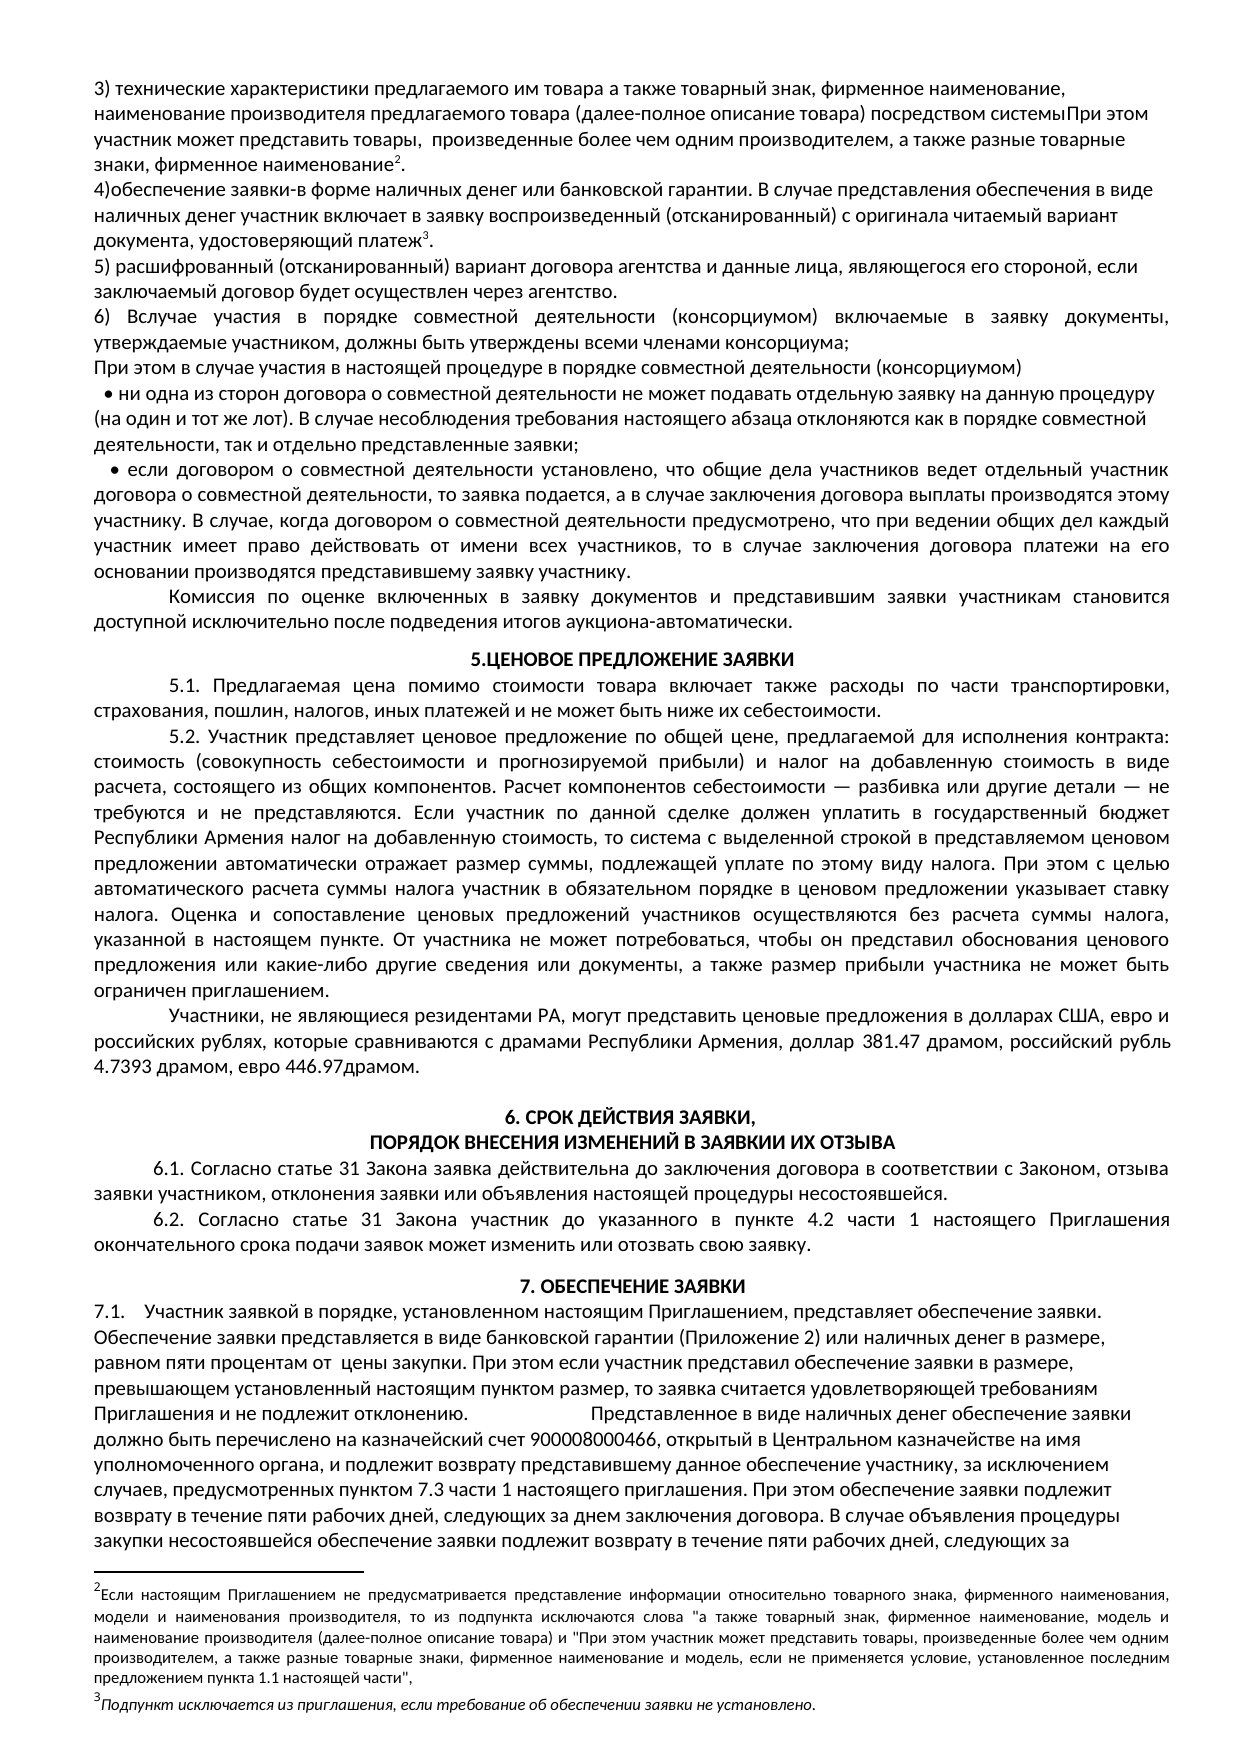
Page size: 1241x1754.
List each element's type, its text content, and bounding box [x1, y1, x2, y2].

text 6.2. Согласно статье 31 Закона участник до указанного в пункте 4.2 части 1 настоящего Приглашения окончательного срока подачи заявок может изменить или отозвать свою заявку. [94, 1206, 1171, 1257]
text 5.2. Участник представляет ценовое предложение по общей цене, предлагаемой для исполнения контракта: стоимость (совокупность себестоимости и прогнозируемой прибыли) и налог на добавленную стоимость в виде расчета, состоящего из общих компонентов. Расчет компонентов себестоимости — разбивка или другие детали — не требуются и не представляются. Если участник по данной сделке должен уплатить в государственный бюджет Республики Армения налог на добавленную стоимость, то система с выделенной строкой в представляемом ценовом предложении автоматически отражает размер суммы, подлежащей уплате по этому виду налога. При этом с целью автоматического расчета суммы налога участник в обязательном порядке в ценовом предложении указывает ставку налога. Оценка и сопоставление ценовых предложений участников осуществляются без расчета суммы налога, указанной в настоящем пункте. От участника не может потребоваться, чтобы он представил обоснования ценового предложения или какие-либо другие сведения или документы, а также размер прибыли участника не может быть ограничен приглашением. [94, 723, 1171, 1002]
text 6. СРОК ДЕЙСТВИЯ ЗАЯВКИ, ПОРЯДОК ВНЕСЕНИЯ ИЗМЕНЕНИЙ В ЗАЯВКИИ ИХ ОТЗЫВА [153, 1104, 1112, 1155]
text 6) Вслучае участия в порядке совместной деятельности (консорциумом) включаемые в заявку документы, утверждаемые участником, должны быть утверждены всеми членами консорциума; [94, 304, 1171, 354]
text При этом в случае участия в настоящей процедуре в порядке совместной деятельности (консорциумом) [94, 354, 1171, 380]
text 5.1. Предлагаемая цена помимо стоимости товара включает также расходы по части транспортировки, страхования, пошлин, налогов, иных платежей и не может быть ниже их себестоимости. [94, 672, 1171, 723]
text 6.1. Согласно статье 31 Закона заявка действительна до заключения договора в соответствии с Законом, отзыва заявки участником, отклонения заявки или объявления настоящей процедуры несостоявшейся. [94, 1155, 1171, 1206]
text 7. ОБЕСПЕЧЕНИЕ ЗАЯВКИ [94, 1273, 1171, 1299]
text • ни одна из сторон договора о совместной деятельности не может подавать отдельную заявку на данную процедуру (на один и тот же лот). В случае несоблюдения требования настоящего абзаца отклоняются как в порядке совместной деятельности, так и отдельно представленные заявки; [94, 380, 1171, 456]
text 3) технические характеристики предлагаемого им товара а также товарный знак, фирменное наименование, наименование производителя предлагаемого товара (далее-полное описание товара) посредством системыПри этом участник может представить товары, произведенные более чем одним производителем, а также разные товарные знаки, фирменное наименование. [94, 75, 1171, 177]
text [94, 1299, 1171, 1553]
text 4)обеспечение заявки-в форме наличных денег или банковской гарантии. В случае представления обеспечения в виде наличных денег участник включает в заявку воспроизведенный (отсканированный) с оригинала читаемый вариант документa, удостоверяющий платеж. [94, 177, 1171, 253]
text Комиссия по оценке включенных в заявку документов и представившим заявки участникам становится доступной исключительно после подведения итогов аукциона-автоматически. [94, 583, 1171, 634]
text 5.ЦЕНОВОЕ ПРЕДЛОЖЕНИЕ ЗАЯВКИ [94, 647, 1171, 672]
text Участники, не являющиеся резидентами РА, могут представить ценовые предложения в долларах США, евро и российских рублях, которые сравниваются с драмами Республики Армения, доллар 381.47 драмом, российский рубль 4.7393 драмом, евро 446.97драмом. [94, 1002, 1171, 1079]
text 5) расшифрованный (отсканированный) вариант договора агентства и данные лица, являющегося его стороной, если заключаемый договор будет осуществлен через агентство. [94, 253, 1171, 304]
text • если договором о совместной деятельности установлено, что общие дела участников ведет отдельный участник договора о совместной деятельности, то заявка подается, а в случае заключения договора выплаты производятся этому участнику. В случае, когда договором о совместной деятельности предусмотрено, что при ведении общих дел каждый участник имеет право действовать от имени всех участников, то в случае заключения договора платежи на его основании производятся представившему заявку участнику. [94, 456, 1171, 583]
